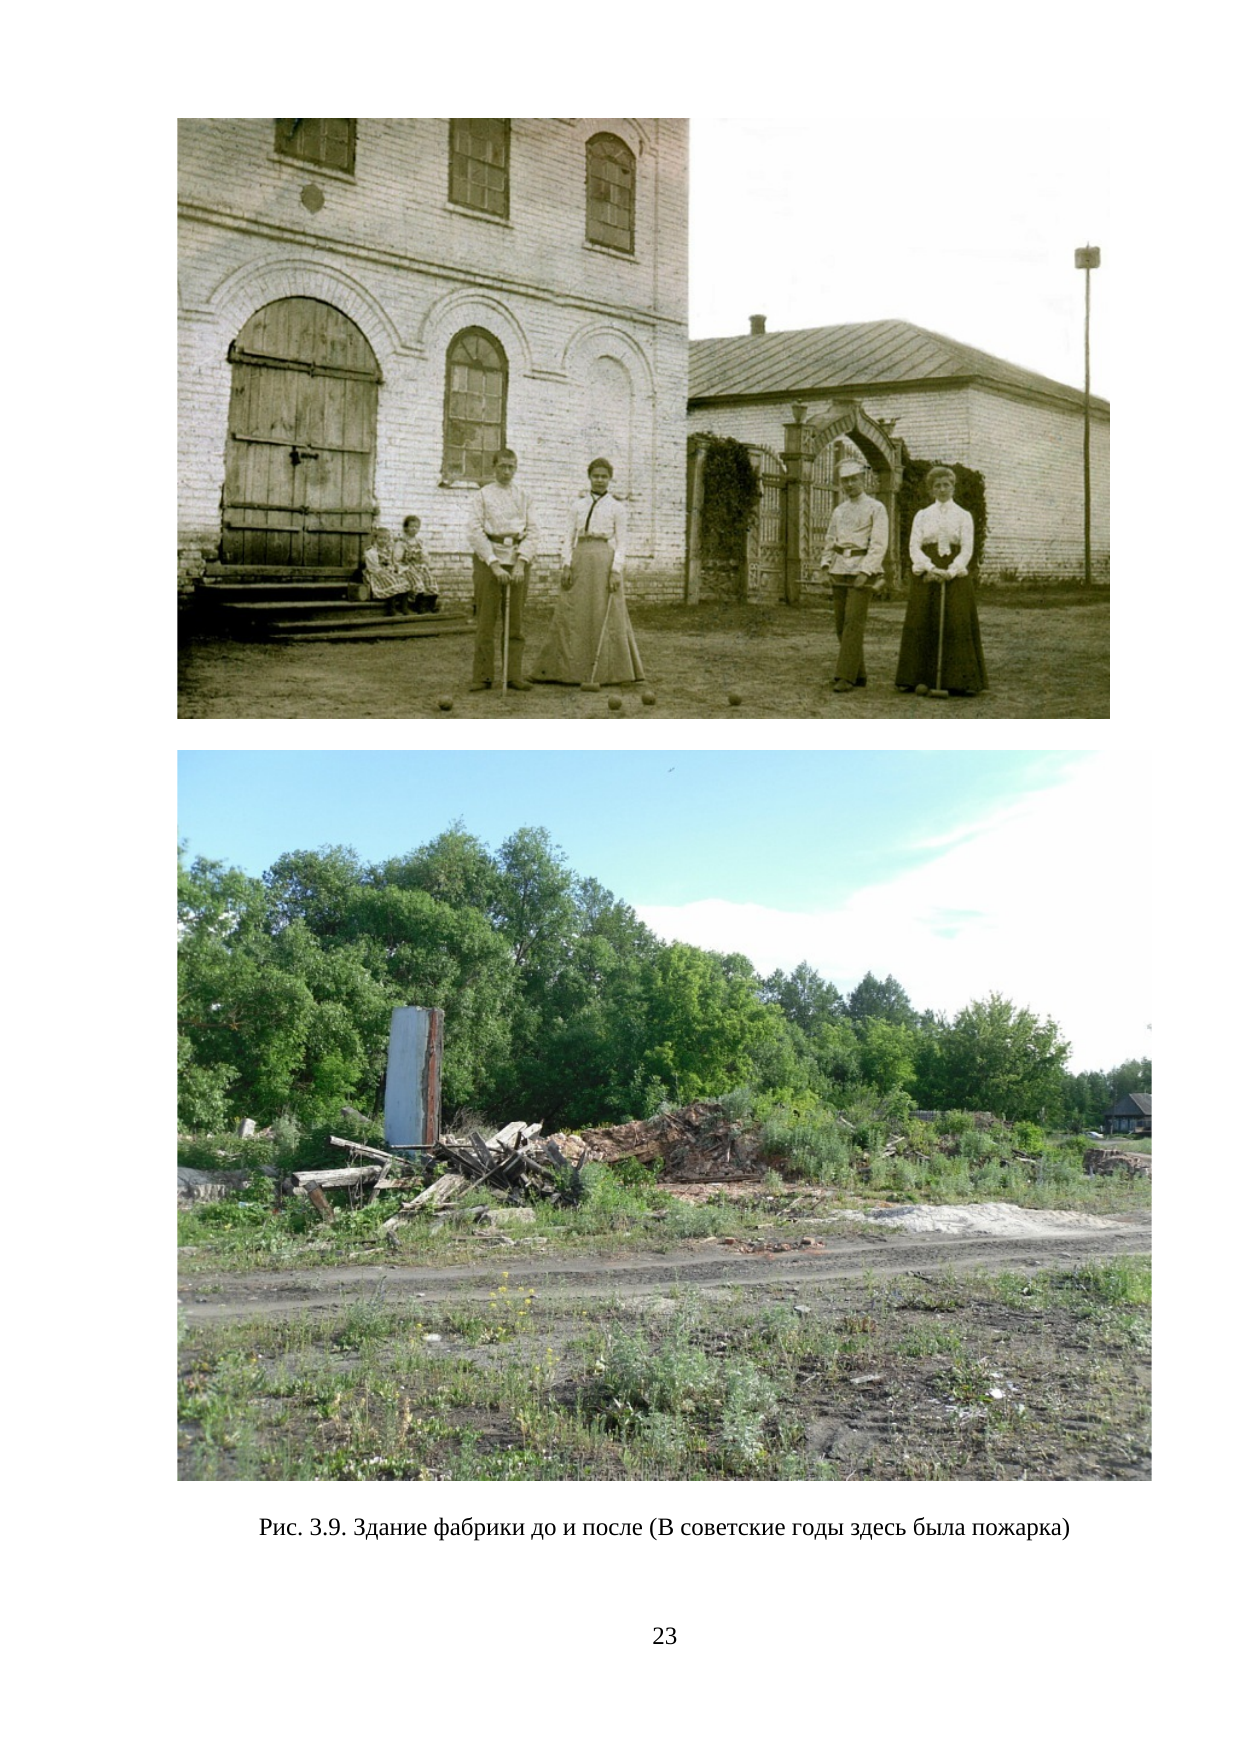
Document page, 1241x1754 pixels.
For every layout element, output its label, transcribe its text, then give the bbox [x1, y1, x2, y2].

picture [177, 118, 1110, 719]
text Рис. 3.9. Здание фабрики до и после (В советские годы здесь была пожарка) [177, 1512, 1152, 1541]
picture [177, 750, 1152, 1481]
